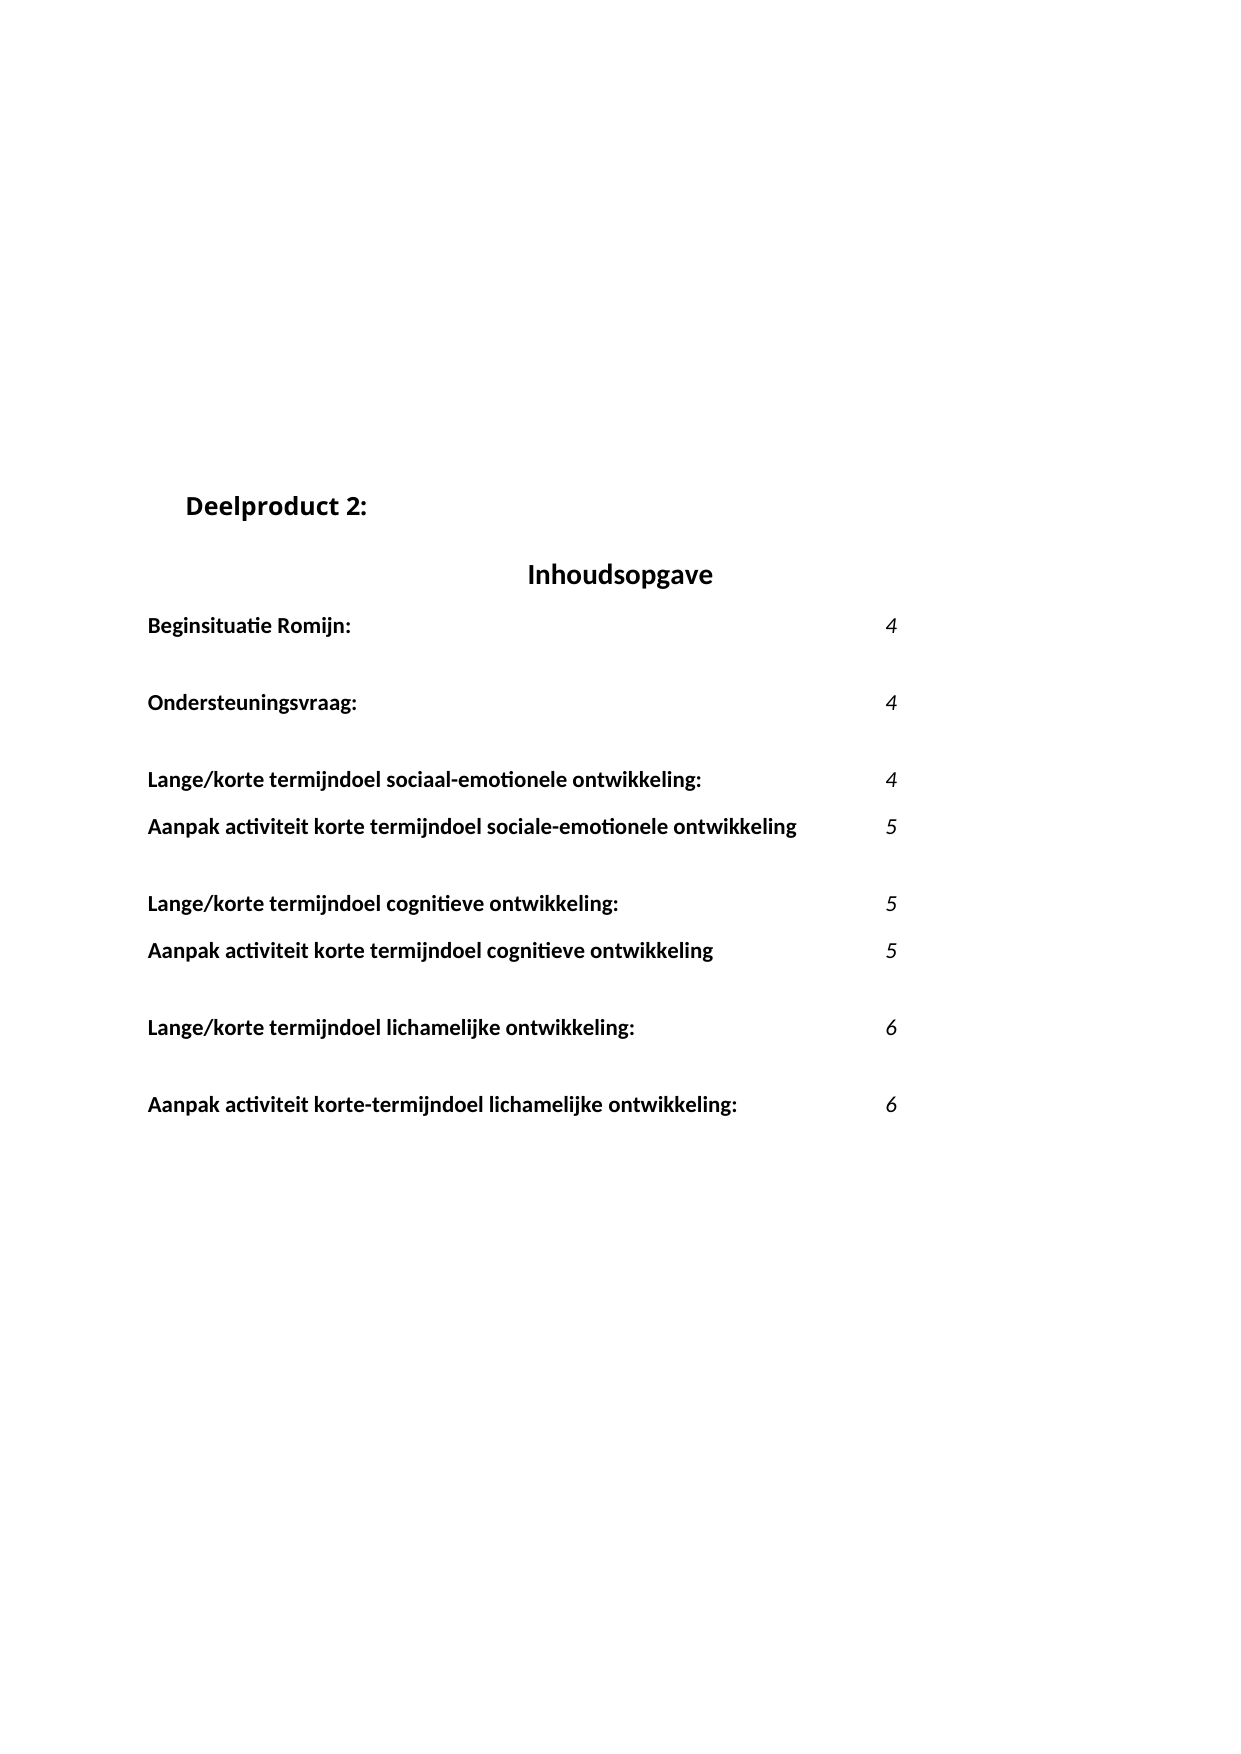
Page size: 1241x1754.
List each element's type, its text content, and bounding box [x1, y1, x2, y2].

text Lange/korte termijndoel sociaal-emotionele ontwikkeling: 4 [148, 735, 1093, 794]
text Deelproduct 2: [185, 488, 1093, 522]
text Aanpak activiteit korte termijndoel cognitieve ontwikkeling 5 [148, 936, 1093, 964]
text Aanpak activiteit korte termijndoel sociale-emotionele ontwikkeling 5 [148, 812, 1093, 841]
text Lange/korte termijndoel cognitieve ontwikkeling: 5 [148, 859, 1093, 918]
text Lange/korte termijndoel lichamelijke ontwikkeling: 6 [148, 983, 1093, 1042]
text Beginsituatie Romijn: 4 [148, 611, 1093, 639]
text Inhoudsopgave [148, 556, 1093, 592]
text Aanpak activiteit korte-termijndoel lichamelijke ontwikkeling: 6 [148, 1060, 1093, 1119]
text Ondersteuningsvraag: 4 [148, 658, 1093, 717]
